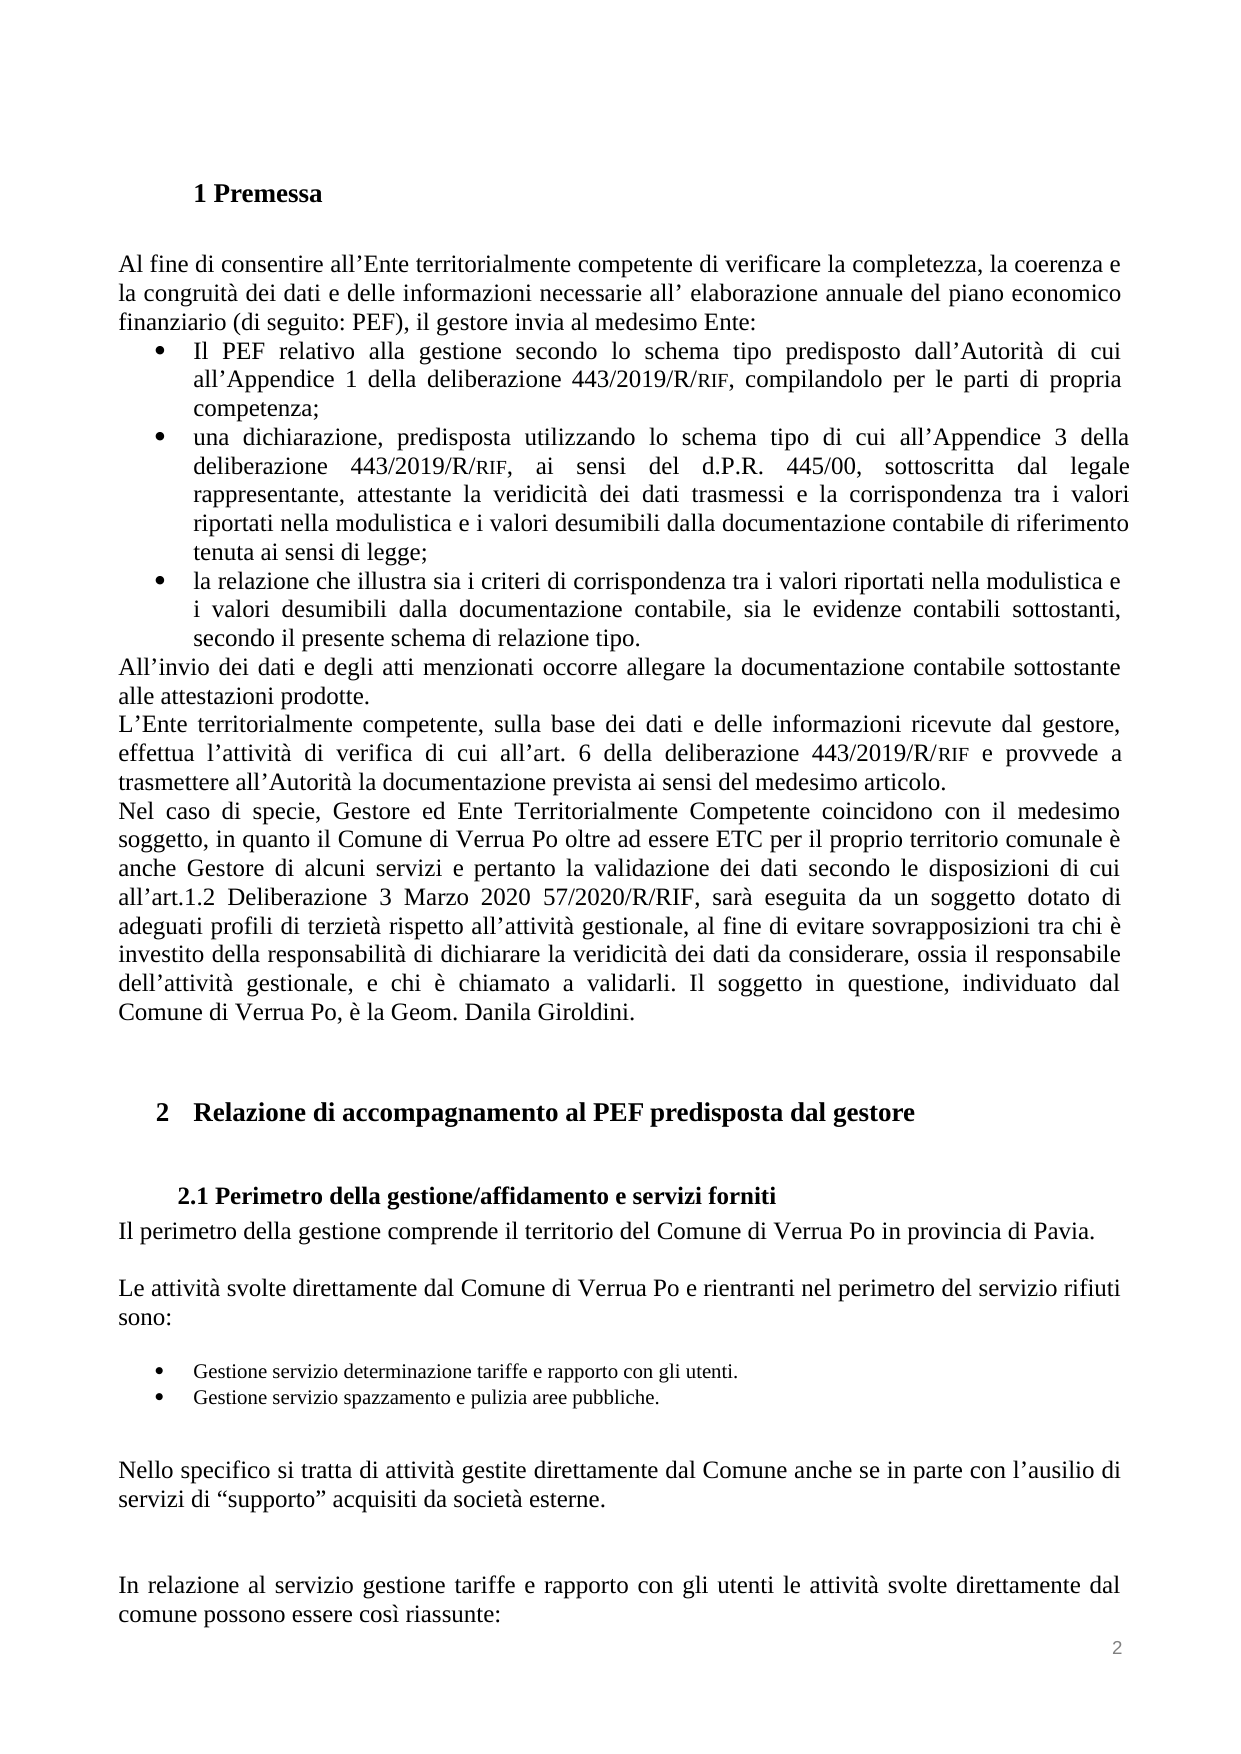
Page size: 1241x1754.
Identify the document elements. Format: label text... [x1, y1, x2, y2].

text L’Ente territorialmente competente, sulla base dei dati e delle informazioni ricevute dal gestore, effettua l’attività di verifica di cui all’art. 6 della deliberazione 443/2019/R/rif e provvede a trasmettere all’Autorità la documentazione prevista ai sensi del medesimo articolo. [118, 709, 1122, 796]
text All’invio dei dati e degli atti menzionati occorre allegare la documentazione contabile sottostante alle attestazioni prodotte. [118, 652, 1122, 709]
subtitle Perimetro della gestione/affidamento e servizi forniti [177, 1181, 1122, 1209]
text Le attività svolte direttamente dal Comune di Verrua Po e rientranti nel perimetro del servizio rifiuti sono: [118, 1273, 1122, 1331]
list Gestione servizio spazzamento e pulizia aree pubbliche. [156, 1385, 1122, 1409]
text Nello specifico si tratta di attività gestite direttamente dal Comune anche se in parte con l’ausilio di servizi di “supporto” acquisiti da società esterne. [118, 1455, 1122, 1513]
text Il perimetro della gestione comprende il territorio del Comune di Verrua Po in provincia di Pavia. [118, 1216, 1122, 1244]
text In relazione al servizio gestione tariffe e rapporto con gli utenti le attività svolte direttamente dal comune possono essere così riassunte: [118, 1570, 1122, 1628]
text Al fine di consentire all’Ente territorialmente competente di verificare la completezza, la coerenza e la congruità dei dati e delle informazioni necessarie all’ elaborazione annuale del piano economico finanziario (di seguito: PEF), il gestore invia al medesimo Ente: [118, 249, 1122, 336]
list Il PEF relativo alla gestione secondo lo schema tipo predisposto dall’Autorità di cui all’Appendice 1 della deliberazione 443/2019/R/rif, compilandolo per le parti di propria competenza; [156, 336, 1122, 422]
list Gestione servizio determinazione tariffe e rapporto con gli utenti. [156, 1359, 1122, 1383]
subtitle 1 Premessa [193, 177, 1122, 208]
list la relazione che illustra sia i criteri di corrispondenza tra i valori riportati nella modulistica e i valori desumibili dalla documentazione contabile, sia le evidenze contabili sottostanti, secondo il presente schema di relazione tipo. [156, 566, 1122, 652]
text Nel caso di specie, Gestore ed Ente Territorialmente Competente coincidono con il medesimo soggetto, in quanto il Comune di Verrua Po oltre ad essere ETC per il proprio territorio comunale è anche Gestore di alcuni servizi e pertanto la validazione dei dati secondo le disposizioni di cui all’art.1.2 Deliberazione 3 Marzo 2020 57/2020/R/RIF, sarà eseguita da un soggetto dotato di adeguati profili di terzietà rispetto all’attività gestionale, al fine di evitare sovrapposizioni tra chi è investito della responsabilità di dichiarare la veridicità dei dati da considerare, ossia il responsabile dell’attività gestionale, e chi è chiamato a validarli. Il soggetto in questione, individuato dal Comune di Verrua Po, è la Geom. Danila Giroldini. [118, 796, 1122, 1026]
list una dichiarazione, predisposta utilizzando lo schema tipo di cui all’Appendice 3 della deliberazione 443/2019/R/rif, ai sensi del d.P.R. 445/00, sottoscritta dal legale rappresentante, attestante la veridicità dei dati trasmessi e la corrispondenza tra i valori riportati nella modulistica e i valori desumibili dalla documentazione contabile di riferimento tenuta ai sensi di legge; [156, 422, 1131, 566]
subtitle Relazione di accompagnamento al PEF predisposta dal gestore [156, 1096, 1122, 1127]
